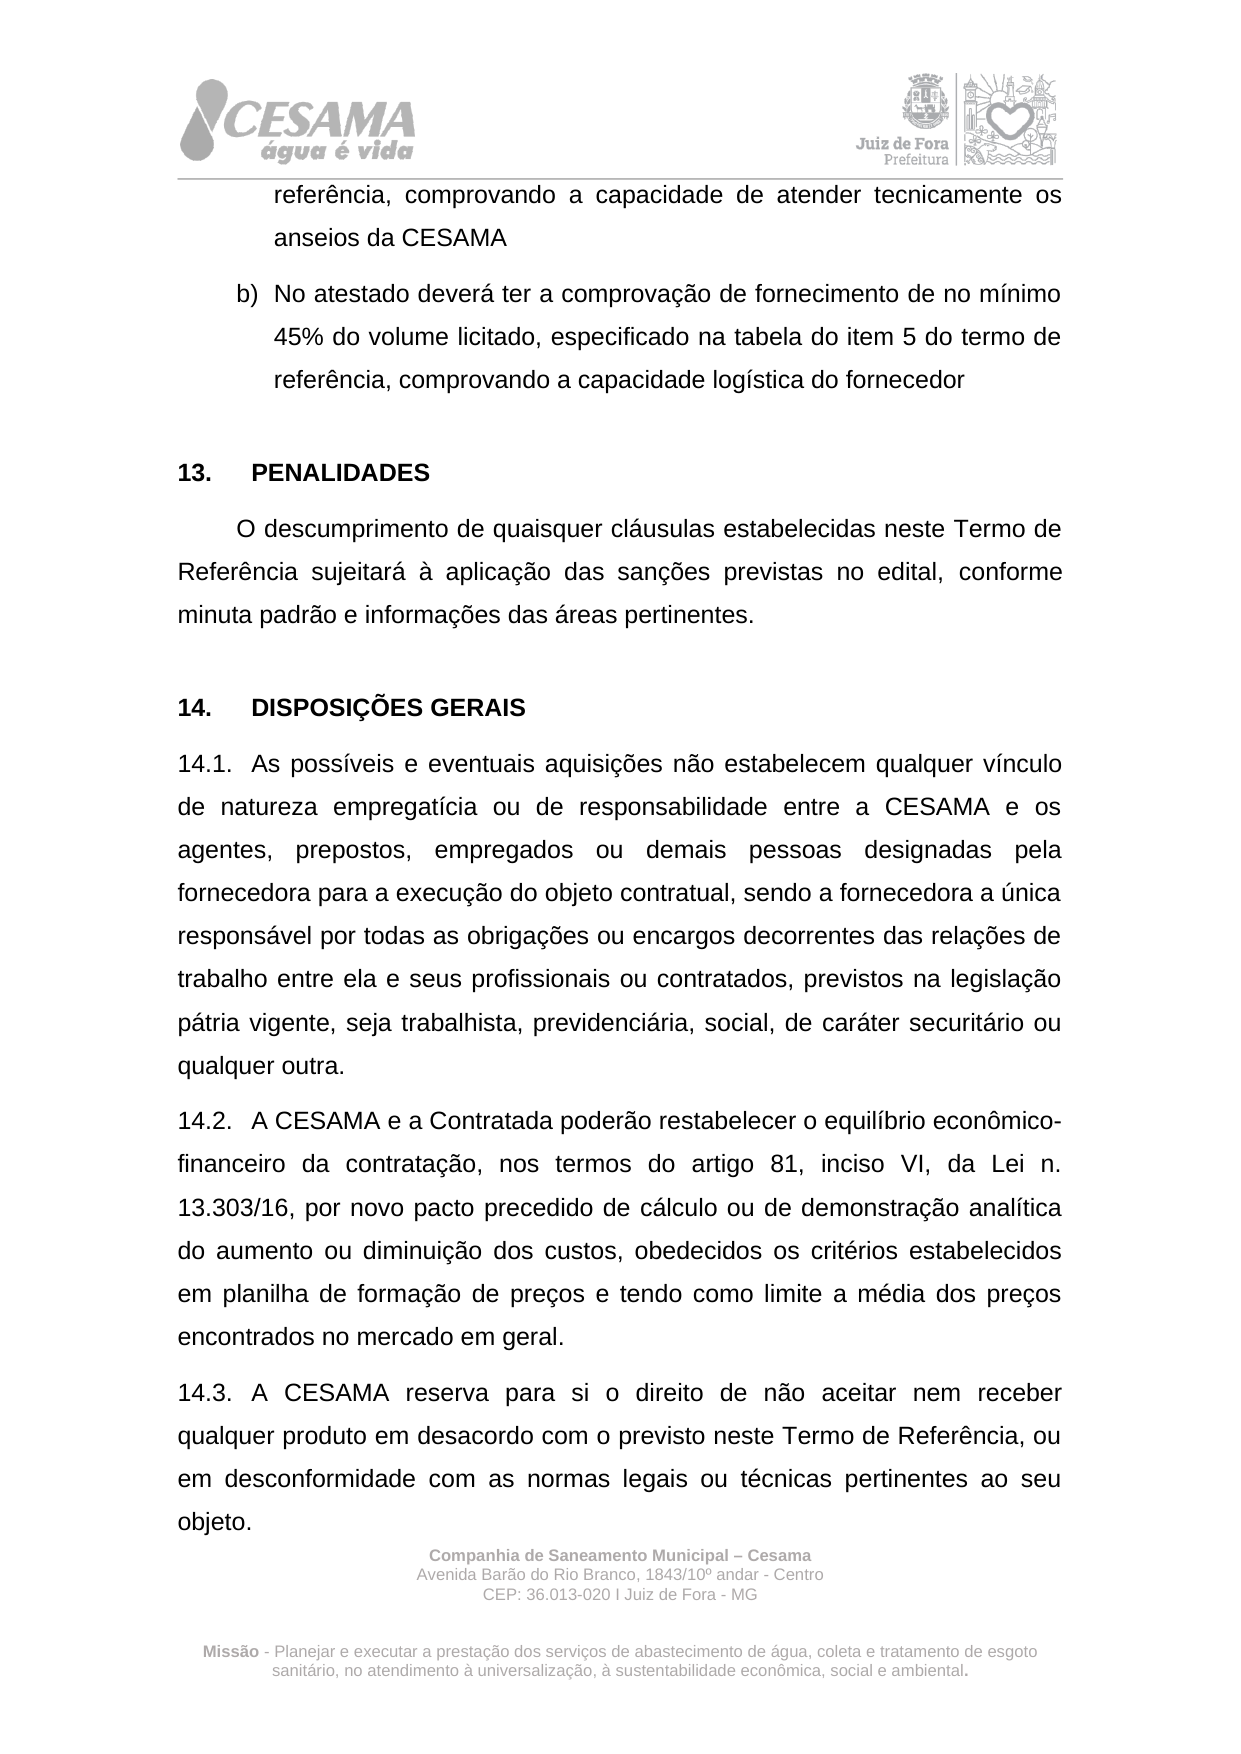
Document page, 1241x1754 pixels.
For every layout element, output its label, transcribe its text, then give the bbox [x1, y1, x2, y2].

list DISPOSIÇÕES GERAIS [177, 693, 1063, 722]
list A CESAMA reserva para si o direito de não aceitar nem receber qualquer produto em desacordo com o previsto neste Termo de Referência, ou em desconformidade com as normas legais ou técnicas pertinentes ao seu objeto. [177, 1377, 1063, 1536]
list A CESAMA e a Contratada poderão restabelecer o equilíbrio econômico-financeiro da contratação, nos termos do artigo 81, inciso VI, da Lei n. 13.303/16, por novo pacto precedido de cálculo ou de demonstração analítica do aumento ou diminuição dos custos, obedecidos os critérios estabelecidos em planilha de formação de preços e tendo como limite a média dos preços encontrados no mercado em geral. [177, 1106, 1063, 1351]
list PENALIDADES [177, 458, 1063, 487]
list No atestado deverá ter a comprovação de fornecimento de no mínimo 45% do volume licitado, especificado na tabela do item 5 do termo de referência, comprovando a capacidade logística do fornecedor [236, 279, 1063, 394]
text O descumprimento de quaisquer cláusulas estabelecidas neste Termo de Referência sujeitará à aplicação das sanções previstas no edital, conforme minuta padrão e informações das áreas pertinentes. [177, 514, 1063, 629]
list As possíveis e eventuais aquisições não estabelecem qualquer vínculo de natureza empregatícia ou de responsabilidade entre a CESAMA e os agentes, prepostos, empregados ou demais pessoas designadas pela fornecedora para a execução do objeto contratual, sendo a fornecedora a única responsável por todas as obrigações ou encargos decorrentes das relações de trabalho entre ela e seus profissionais ou contratados, previstos na legislação pátria vigente, seja trabalhista, previdenciária, social, de caráter securitário ou qualquer outra. [177, 749, 1063, 1079]
picture [177, 73, 1064, 180]
